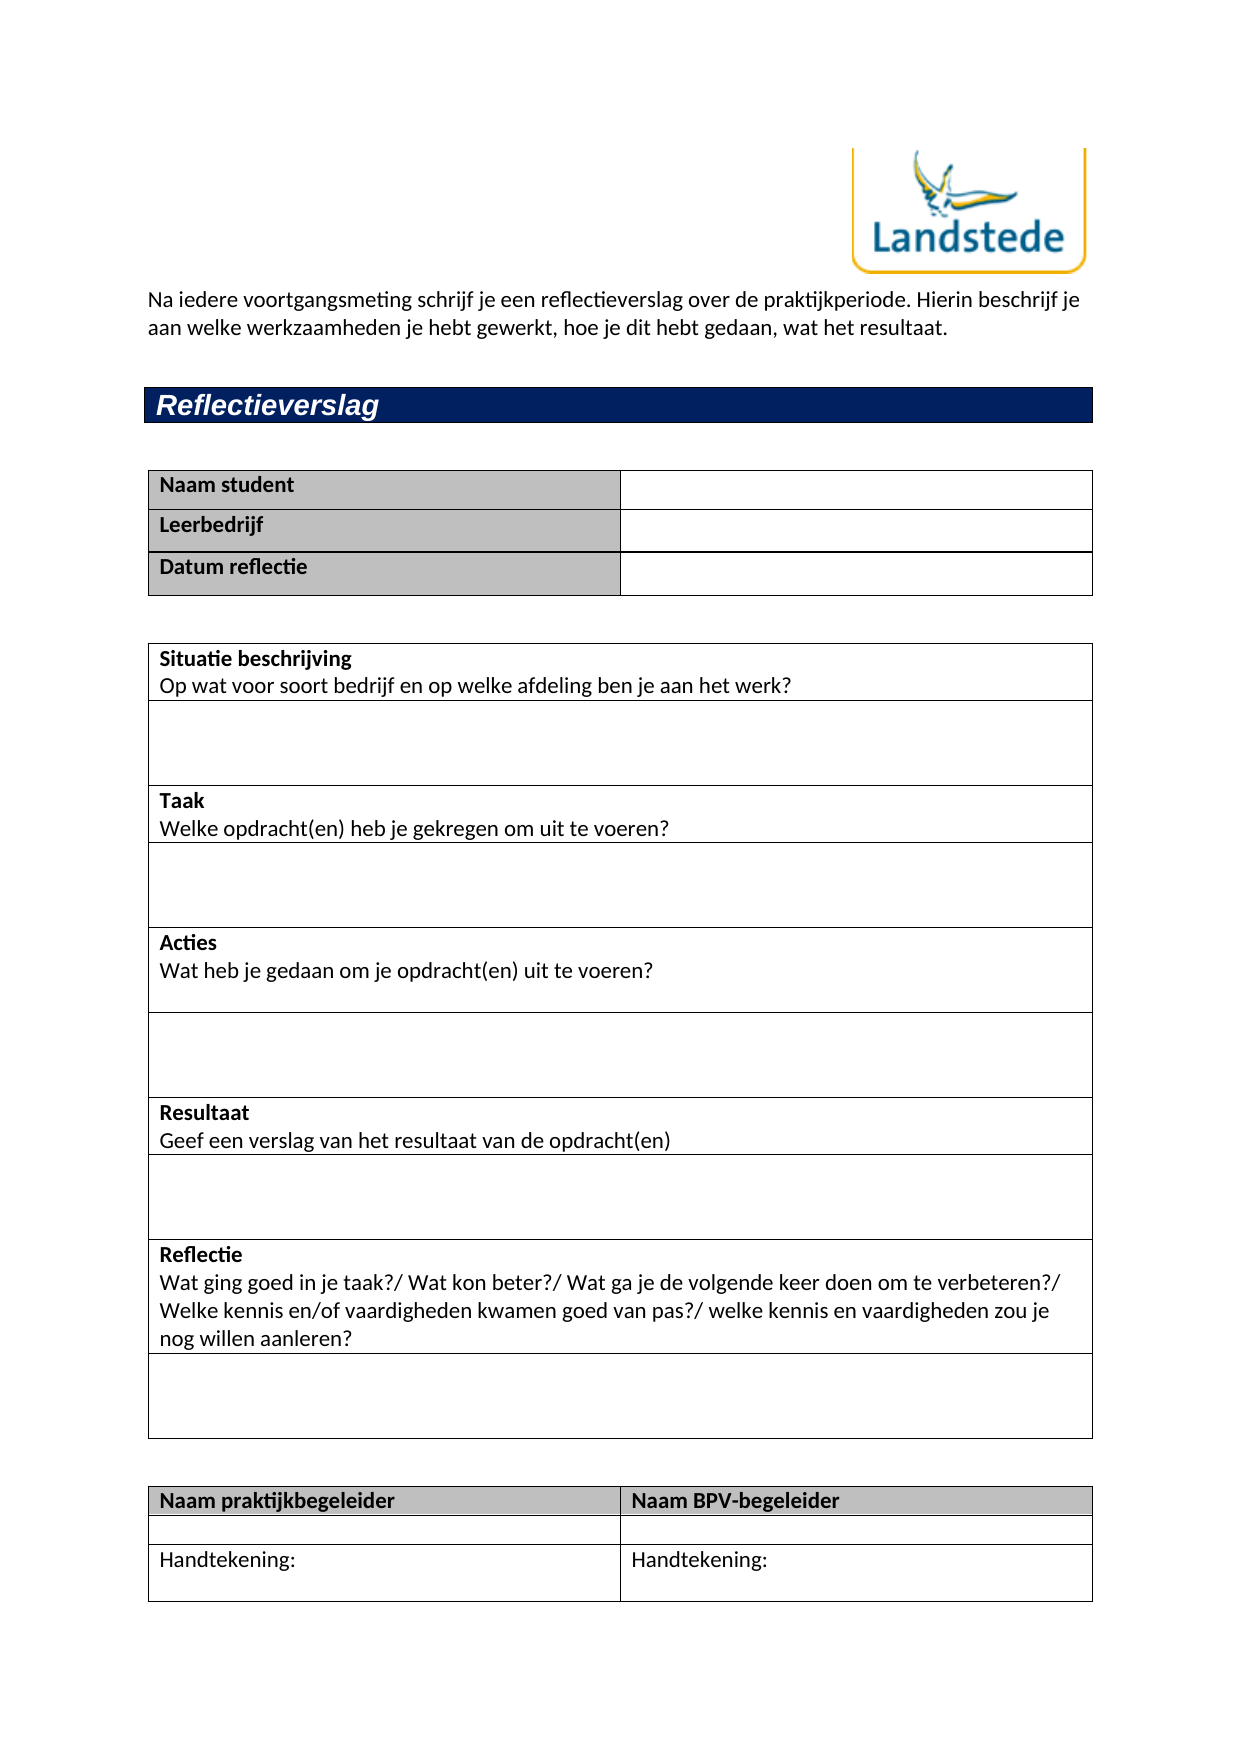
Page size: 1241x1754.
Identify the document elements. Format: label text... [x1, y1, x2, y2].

table_cell [621, 553, 1092, 595]
picture [852, 148, 1087, 274]
table_cell Leerbedrijf [149, 510, 620, 551]
table_header Naam student [149, 471, 620, 509]
table_cell [149, 1354, 1092, 1438]
table_cell [149, 701, 1092, 785]
table_cell Resultaat Geef een verslag van het resultaat van de opdracht(en) [149, 1098, 1092, 1154]
table_header Naam BPV-begeleider [621, 1487, 1092, 1514]
table_cell [149, 1013, 1092, 1097]
table_cell [149, 843, 1092, 927]
table_header Reflectieverslag [145, 388, 1092, 422]
table_cell Handtekening: [621, 1545, 1092, 1601]
table_header Situatie beschrijving Op wat voor soort bedrijf en op welke afdeling ben je aan het werk? [149, 644, 1092, 700]
table_cell Handtekening: [149, 1545, 620, 1601]
table_cell Reflectie Wat ging goed in je taak?/ Wat kon beter?/ Wat ga je de volgende keer doen om te verbeteren?/ Welke kennis en/of vaardigheden kwamen goed van pas?/ welke kennis en vaardigheden zou je nog willen aanleren? [149, 1240, 1092, 1352]
text Na iedere voortgangsmeting schrijf je een reflectieverslag over de praktijkperiode. Hierin beschrijf je aan welke werkzaamheden je hebt gewerkt, hoe je dit hebt gedaan, wat het resultaat. [148, 285, 1093, 341]
table_cell [621, 510, 1092, 551]
table_header Naam praktijkbegeleider [149, 1487, 620, 1514]
table_cell Taak Welke opdracht(en) heb je gekregen om uit te voeren? [149, 786, 1092, 842]
table_cell Acties Wat heb je gedaan om je opdracht(en) uit te voeren? [149, 928, 1092, 1012]
table_cell [149, 1155, 1092, 1239]
table_header [621, 471, 1092, 509]
table_cell Datum reflectie [149, 553, 620, 595]
table_cell [149, 1516, 620, 1544]
table_cell [621, 1516, 1092, 1544]
